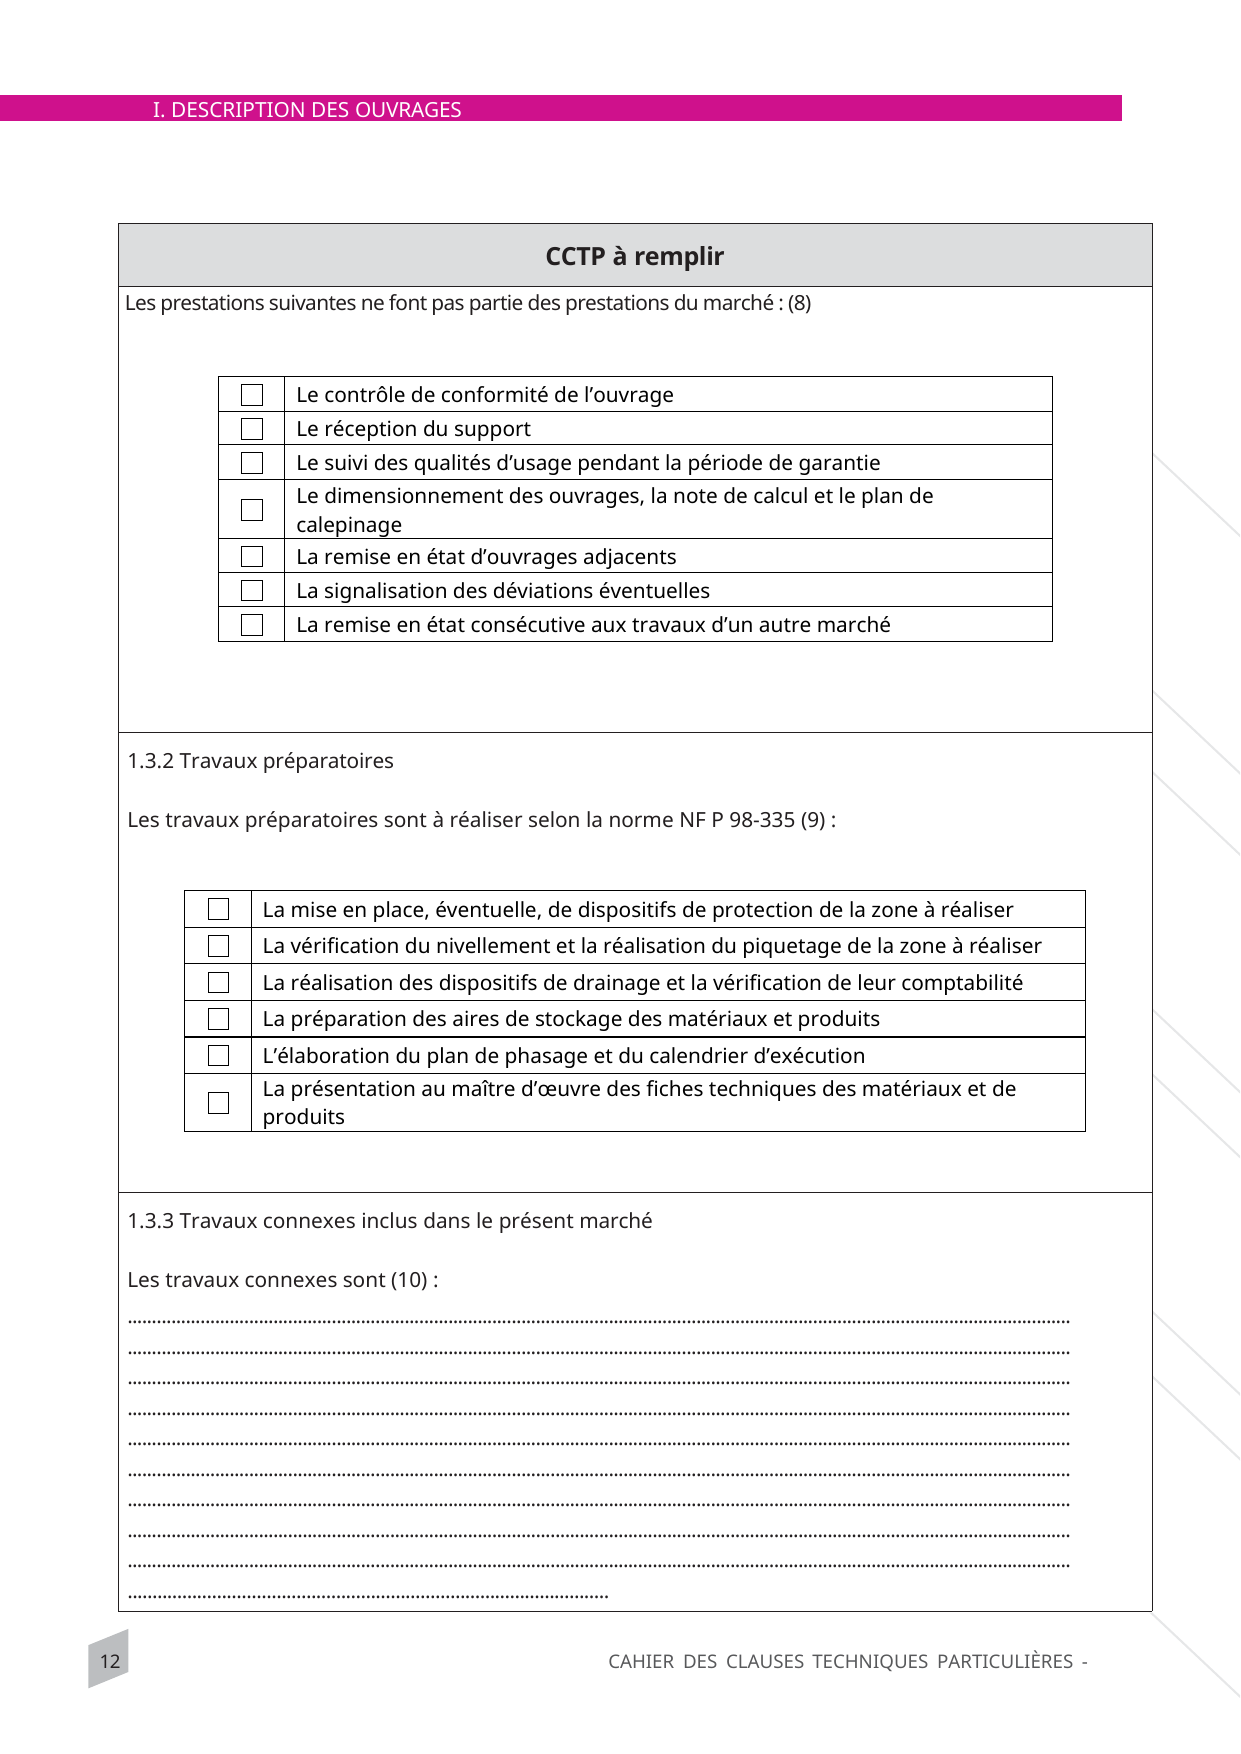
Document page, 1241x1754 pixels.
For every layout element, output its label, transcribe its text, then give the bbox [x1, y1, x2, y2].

table_cell 1.3.2 Travaux préparatoires Les travaux préparatoires sont à réaliser selon la norme NF P 98-335 (9) : [119, 733, 1152, 1192]
table_cell Les prestations suivantes ne font pas partie des prestations du marché : (8) [119, 287, 1152, 732]
table_cell 1.3.3 Travaux connexes inclus dans le présent marché Les travaux connexes sont (10) : .................................................................................................................................................................................................. .................................................................................................................................................................................................. .................................................................................................................................................................................................. .................................................................................................................................................................................................. .................................................................................................................................................................................................. .................................................................................................................................................................................................. .................................................................................................................................................................................................. .................................................................................................................................................................................................. .................................................................................................................................................................................................. ................................................................................................. [119, 1193, 1152, 1611]
table_header CCTP à remplir [119, 224, 1152, 286]
